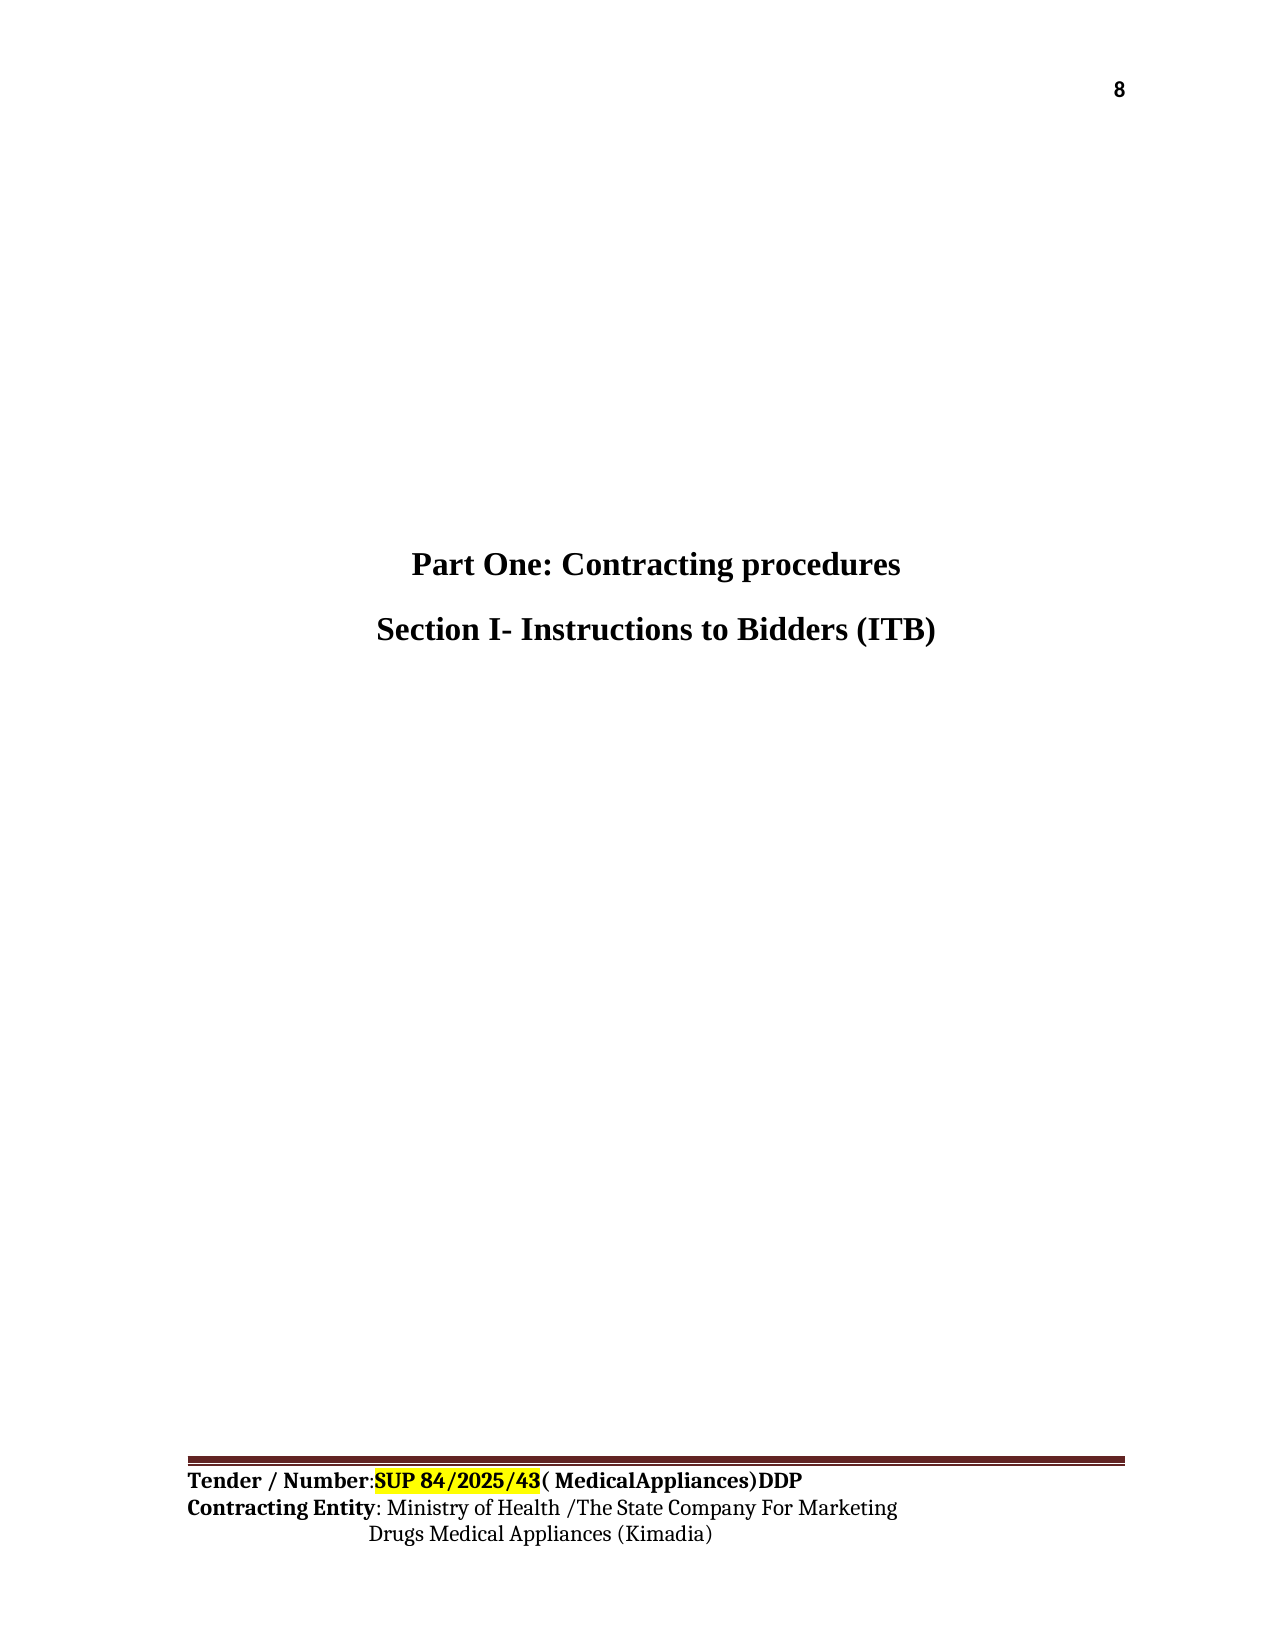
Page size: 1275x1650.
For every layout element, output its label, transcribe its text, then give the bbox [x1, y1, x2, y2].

text Section I- Instructions to Bidders (ITB) [187, 609, 1125, 647]
text Part One: Contracting procedures [187, 544, 1125, 582]
